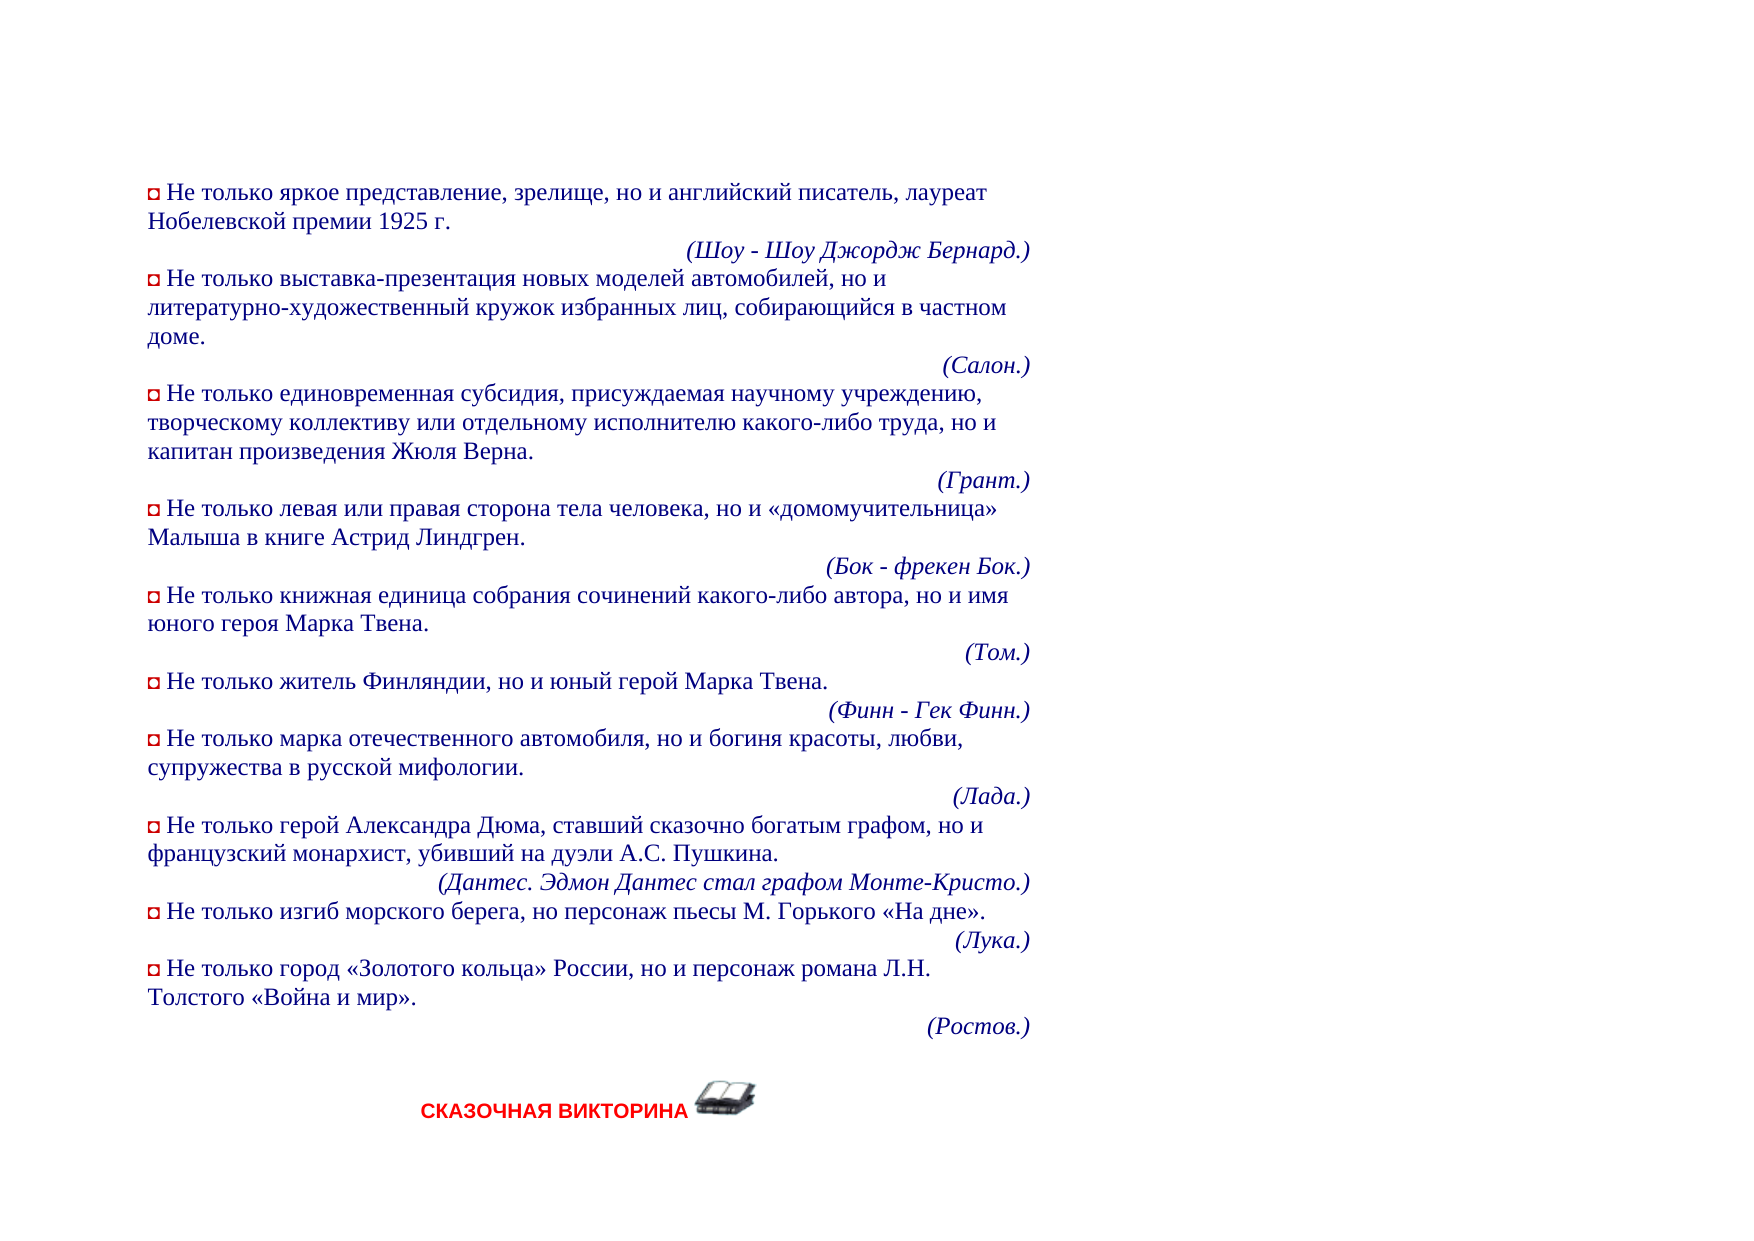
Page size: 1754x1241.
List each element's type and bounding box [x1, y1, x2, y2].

table_header [118, 177, 1059, 1152]
picture [694, 1068, 757, 1119]
